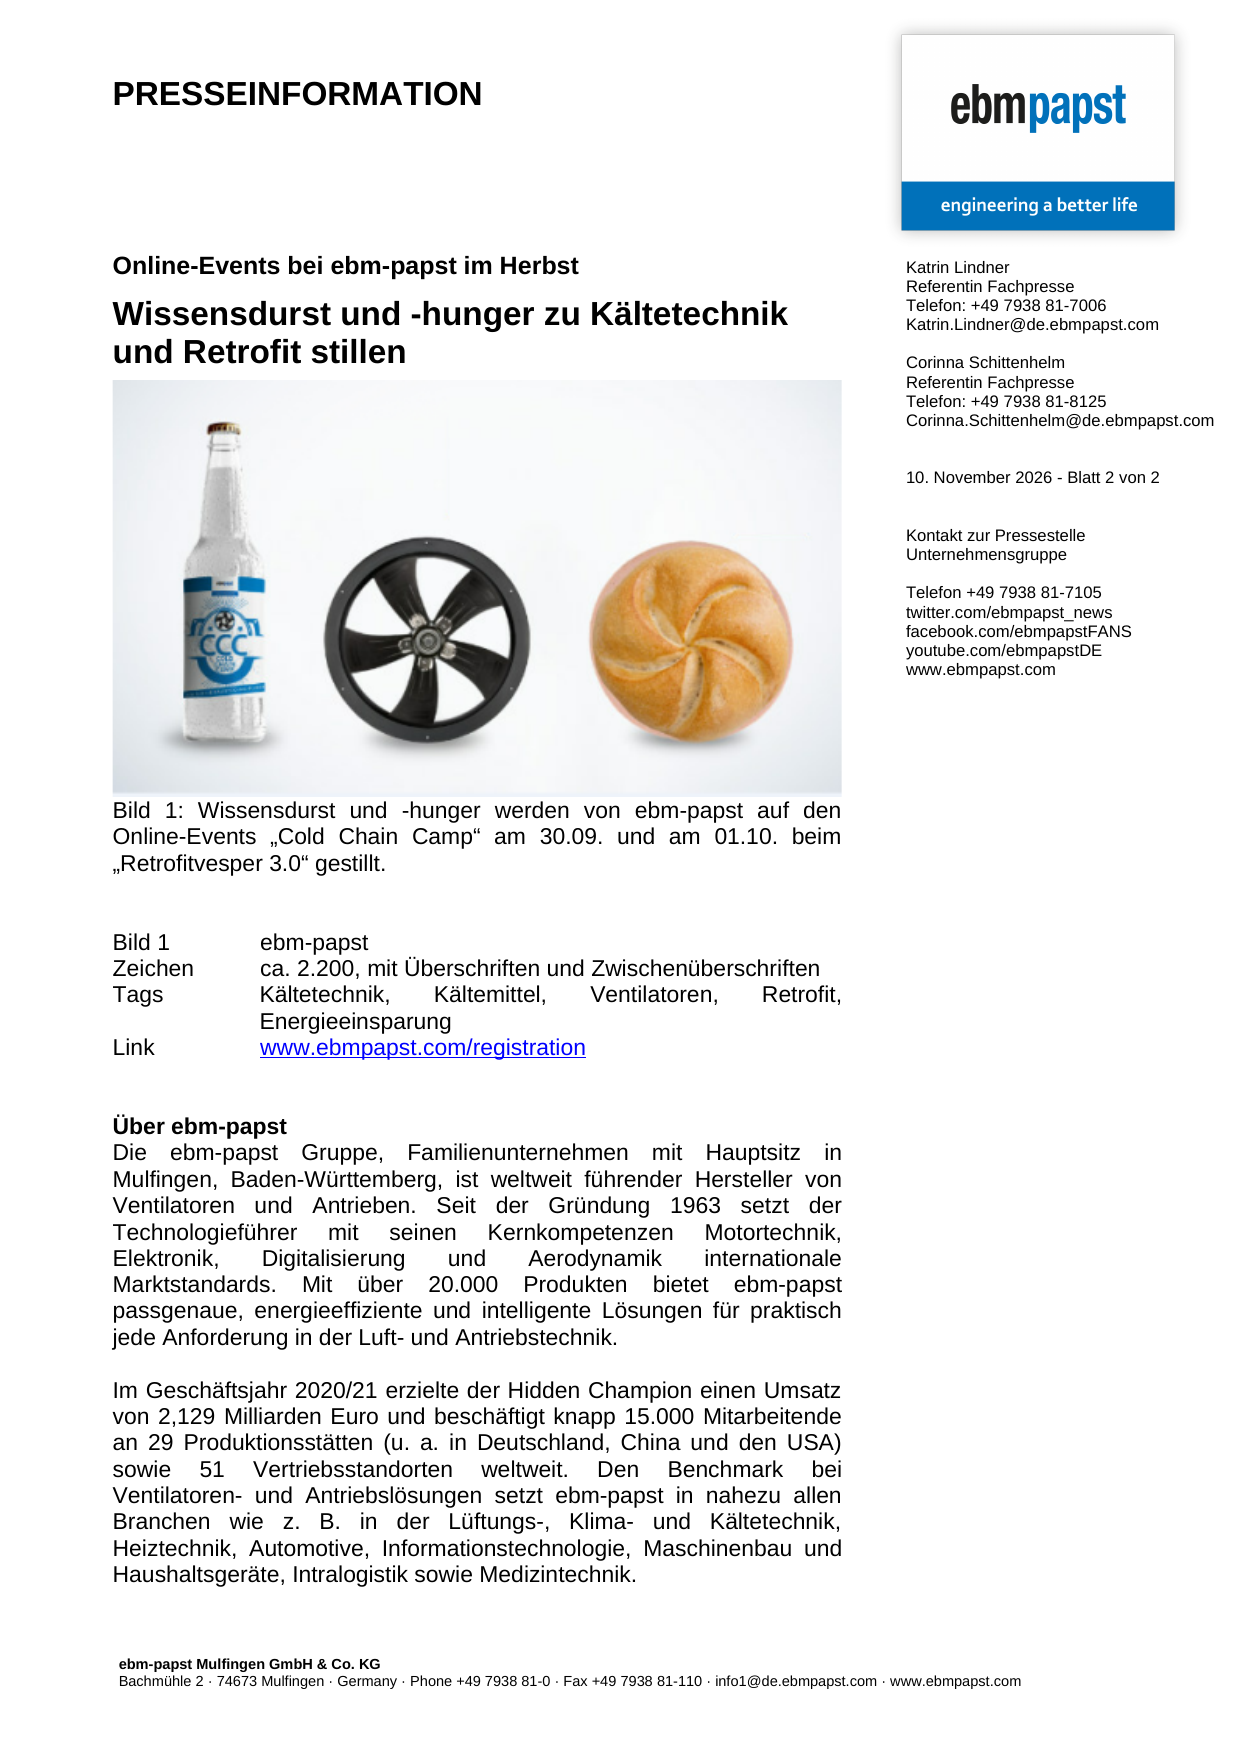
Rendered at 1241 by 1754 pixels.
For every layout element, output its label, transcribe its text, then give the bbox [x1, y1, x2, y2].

text Bild 1: Wissensdurst und -hunger werden von ebm-papst auf den Online-Events „Cold Chain Camp“ am 30.09. und am 01.10. beim „Retrofitvesper 3.0“ gestillt. [112, 797, 842, 876]
picture [112, 380, 842, 797]
picture [882, 15, 1194, 250]
subtitle Tags Kältetechnik, Kältemittel, Ventilatoren, Retrofit, Energieeinsparung [112, 981, 842, 1034]
subtitle Zeichen ca. 2.200, mit Überschriften und Zwischenüberschriften [112, 955, 842, 981]
text Im Geschäftsjahr 2020/21 erzielte der Hidden Champion einen Umsatz von 2,129 Milliarden Euro und beschäftigt knapp 15.000 Mitarbeitende an 29 Produktionsstätten (u. a. in Deutschland, China und den USA) sowie 51 Vertriebsstandorten weltweit. Den Benchmark bei Ventilatoren- und Antriebslösungen setzt ebm-papst in nahezu allen Branchen wie z. B. in der Lüftungs-, Klima- und Kältetechnik, Heiztechnik, Automotive, Informationstechnologie, Maschinenbau und Haushaltsgeräte, Intralogistik sowie Medizintechnik. [112, 1377, 842, 1587]
text Link www.ebmpapst.com/registration [112, 1034, 842, 1060]
text Die ebm-papst Gruppe, Familienunternehmen mit Hauptsitz in Mulfingen, Baden-Württemberg, ist weltweit führender Hersteller von Ventilatoren und Antrieben. Seit der Gründung 1963 setzt der Technologieführer mit seinen Kernkompetenzen Motortechnik, Elektronik, Digitalisierung und Aerodynamik internationale Marktstandards. Mit über 20.000 Produkten bietet ebm-papst passgenaue, energieeffiziente und intelligente Lösungen für praktisch jede Anforderung in der Luft- und Antriebstechnik. [112, 1139, 842, 1350]
subtitle Bild 1 ebm-papst [112, 928, 842, 955]
text Über ebm-papst [112, 1113, 842, 1139]
